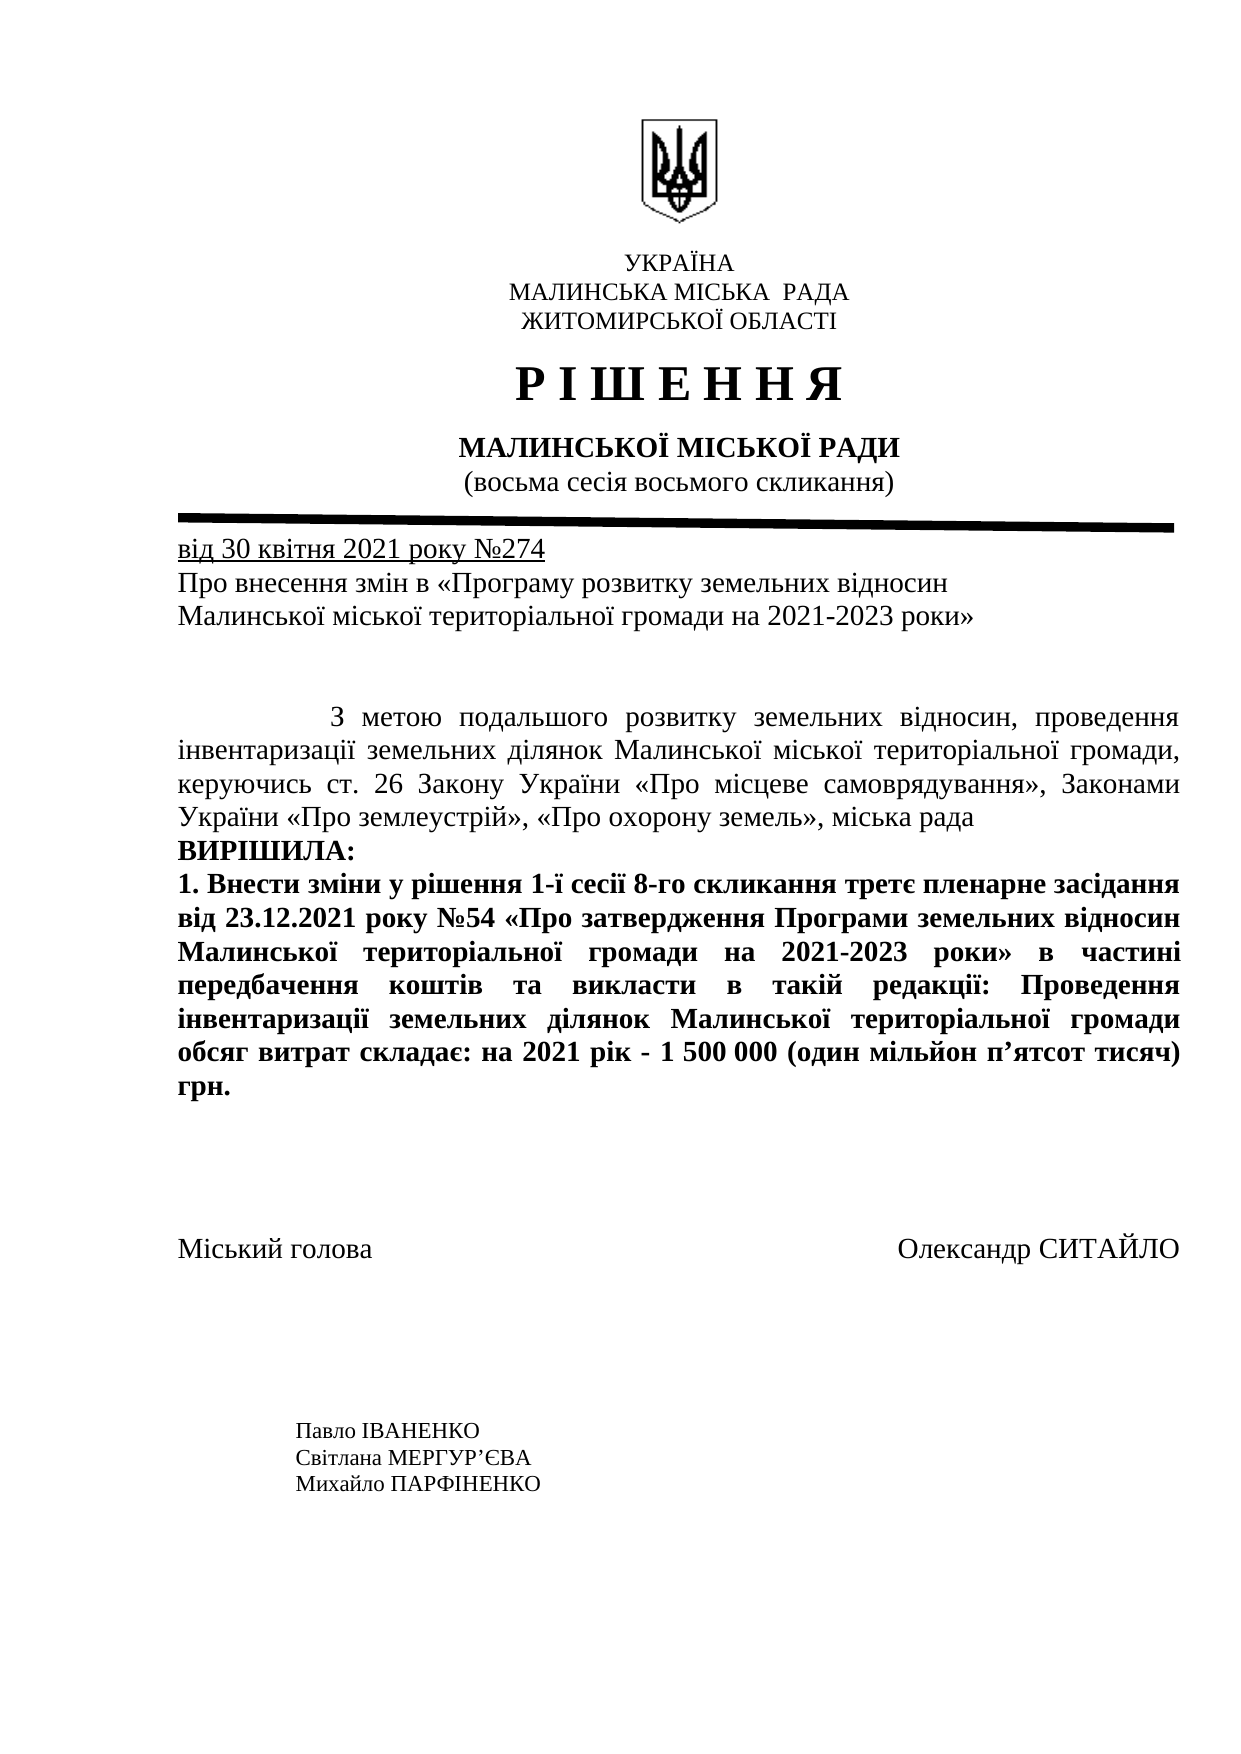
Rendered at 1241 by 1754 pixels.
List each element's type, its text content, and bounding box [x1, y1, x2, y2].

text (восьма сесія восьмого скликання) [177, 464, 1181, 498]
text малинської МІСЬКОЇ ради [177, 431, 1181, 464]
text Малинської міської територіальної громади на 2021-2023 роки» [177, 598, 1181, 632]
text Про внесення змін в «Програму розвитку земельних відносин [177, 565, 1181, 598]
text МАЛИНСЬКА МІСЬКА РАДА [177, 277, 1181, 306]
text Світлана МЕРГУР’ЄВА [177, 1444, 1181, 1470]
text ВИРІШИЛА: [177, 833, 1181, 867]
text ЖИТОМИРСЬКОЇ ОБЛАСТІ [177, 306, 1181, 335]
text Михайло ПАРФІНЕНКО [177, 1470, 1181, 1497]
text УКРАЇНА [177, 248, 1181, 277]
picture [635, 118, 723, 225]
text від 30 квітня 2021 року №274 [177, 531, 1181, 565]
text З метою подальшого розвитку земельних відносин, проведення інвентаризації земельних ділянок Малинської міської територіальної громади, керуючись ст. 26 Закону України «Про місцеве самоврядування», Законами України «Про землеустрій», «Про охорону земель», міська рада [177, 699, 1181, 833]
text Павло ІВАНЕНКО [177, 1418, 1181, 1444]
text 1. Внести зміни у рішення 1-ї сесії 8-го скликання третє пленарне засідання від 23.12.2021 року №54 «Про затвердження Програми земельних відносин Малинської територіальної громади на 2021-2023 роки» в частині передбачення коштів та викласти в такій редакції: Проведення інвентаризації земельних ділянок Малинської територіальної громади обсяг витрат складає: на 2021 рік - 1 500 000 (один мільйон п’ятсот тисяч) грн. [177, 867, 1181, 1101]
text Міський голова Олександр СИТАЙЛО [177, 1231, 1181, 1264]
text Р І Ш Е Н Н я [177, 354, 1181, 411]
